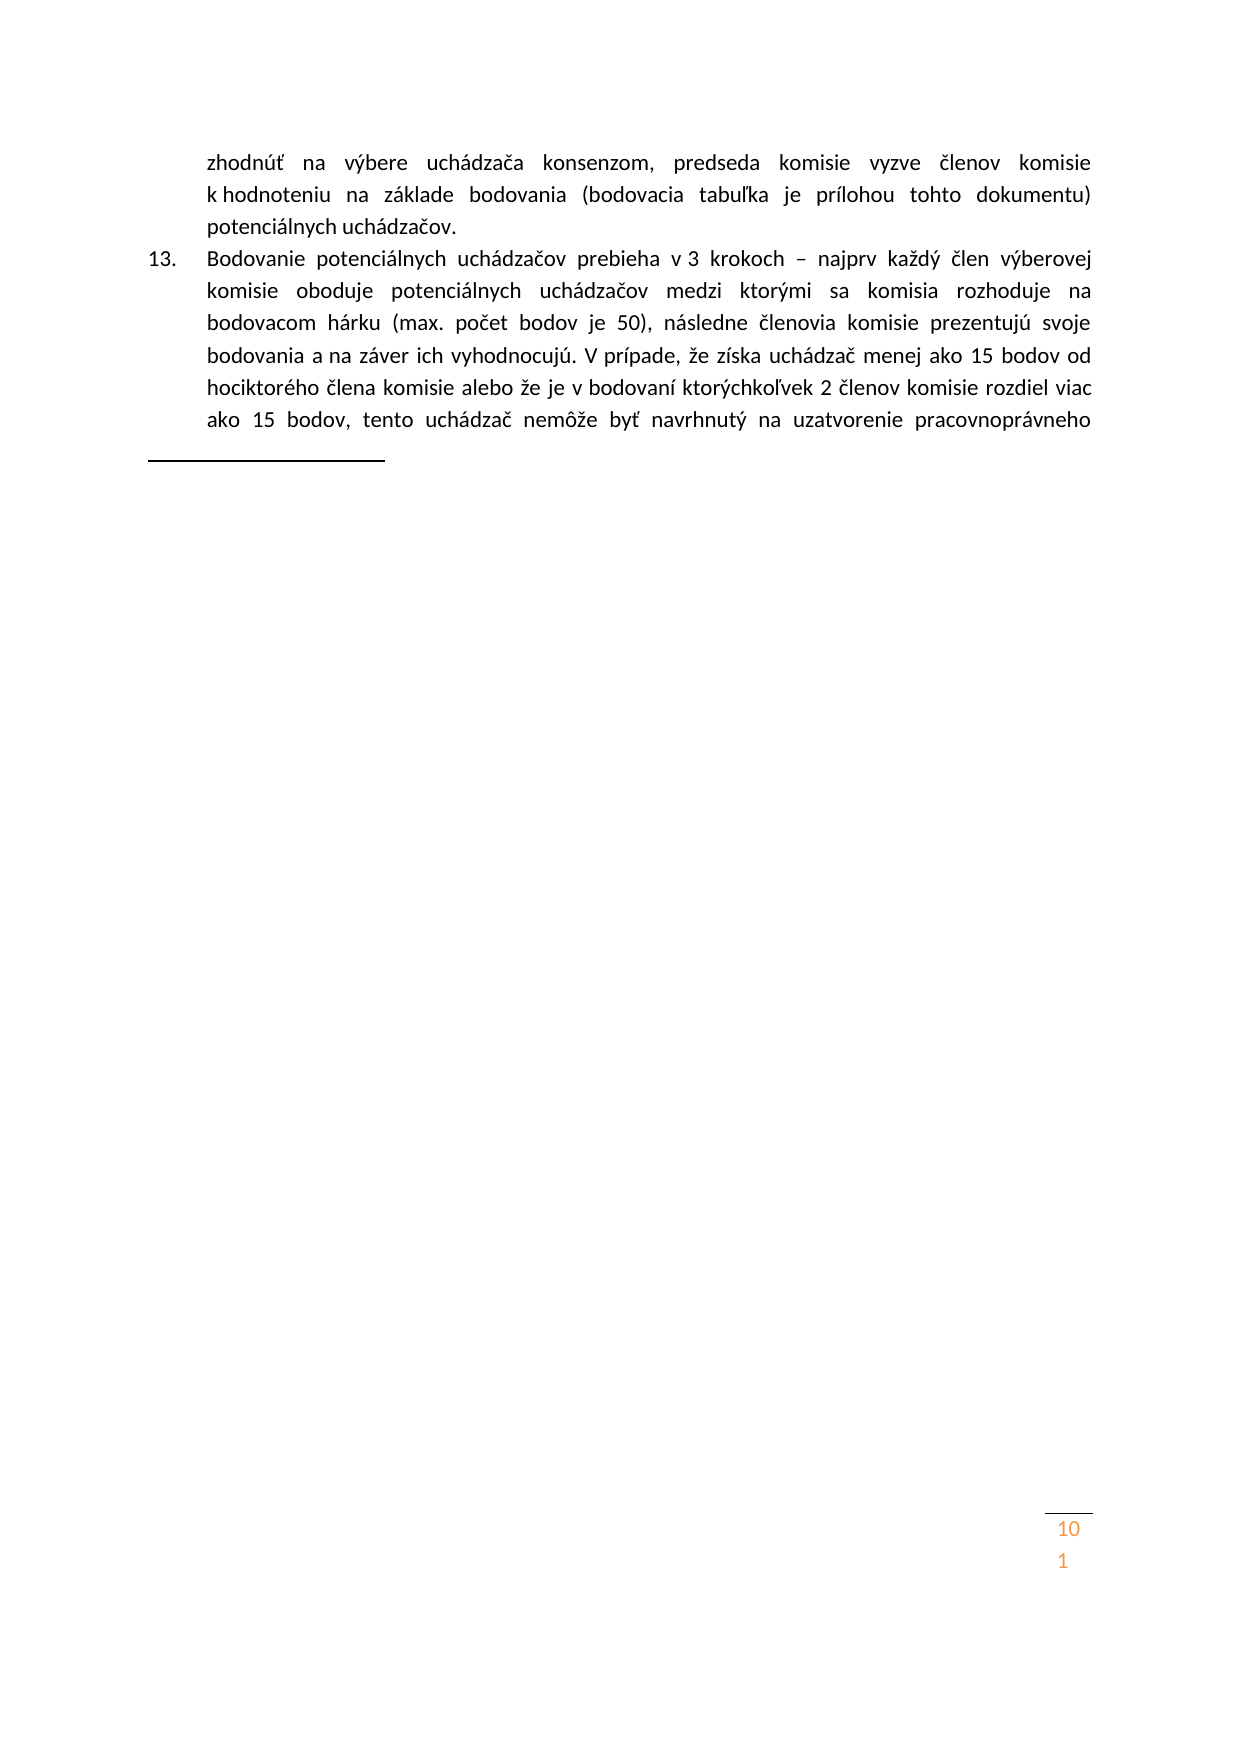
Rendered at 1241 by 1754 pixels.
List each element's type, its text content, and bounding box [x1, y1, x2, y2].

list Bodovanie potenciálnych uchádzačov prebieha v 3 krokoch – najprv každý člen výberovej komisie oboduje potenciálnych uchádzačov medzi ktorými sa komisia rozhoduje na bodovacom hárku (max. počet bodov je 50), následne členovia komisie prezentujú svoje bodovania a na záver ich vyhodnocujú. V prípade, že získa uchádzač menej ako 15 bodov od hociktorého člena komisie alebo že je v bodovaní ktorýchkoľvek 2 členov komisie rozdiel viac ako 15 bodov, tento uchádzač nemôže byť navrhnutý na uzatvorenie pracovnoprávneho vzťahu a preto komisia musí zvažovať ďalšieho uchádzača. Pri hodnotení na základe bodovania sú bodovacie hárky členov komisie súčasťou zápisnice z výberového konania spolu so životopisom vybratého uchádzača. V prípade, že výberová komisia i tak nedospeje k jednoznačnému záveru, je potrebné výberové konanie opakovať. [148, 244, 1093, 433]
list Výberová komisia vyberie pre jednotlivé pracovné pozície (TSP, TP a OP) uchádzačov najvhodnejších z pohľadu výberových kritérií, s ktorými navrhne uzatvorenie pracovnoprávneho vzťahu. Výberová komisia rozhoduje konsenzom. Ak sa komisia nevie zhodnúť na výbere uchádzača konsenzom, predseda komisie vyzve členov komisie k hodnoteniu na základe bodovania (bodovacia tabuľka je prílohou tohto dokumentu) potenciálnych uchádzačov. [148, 148, 1093, 240]
